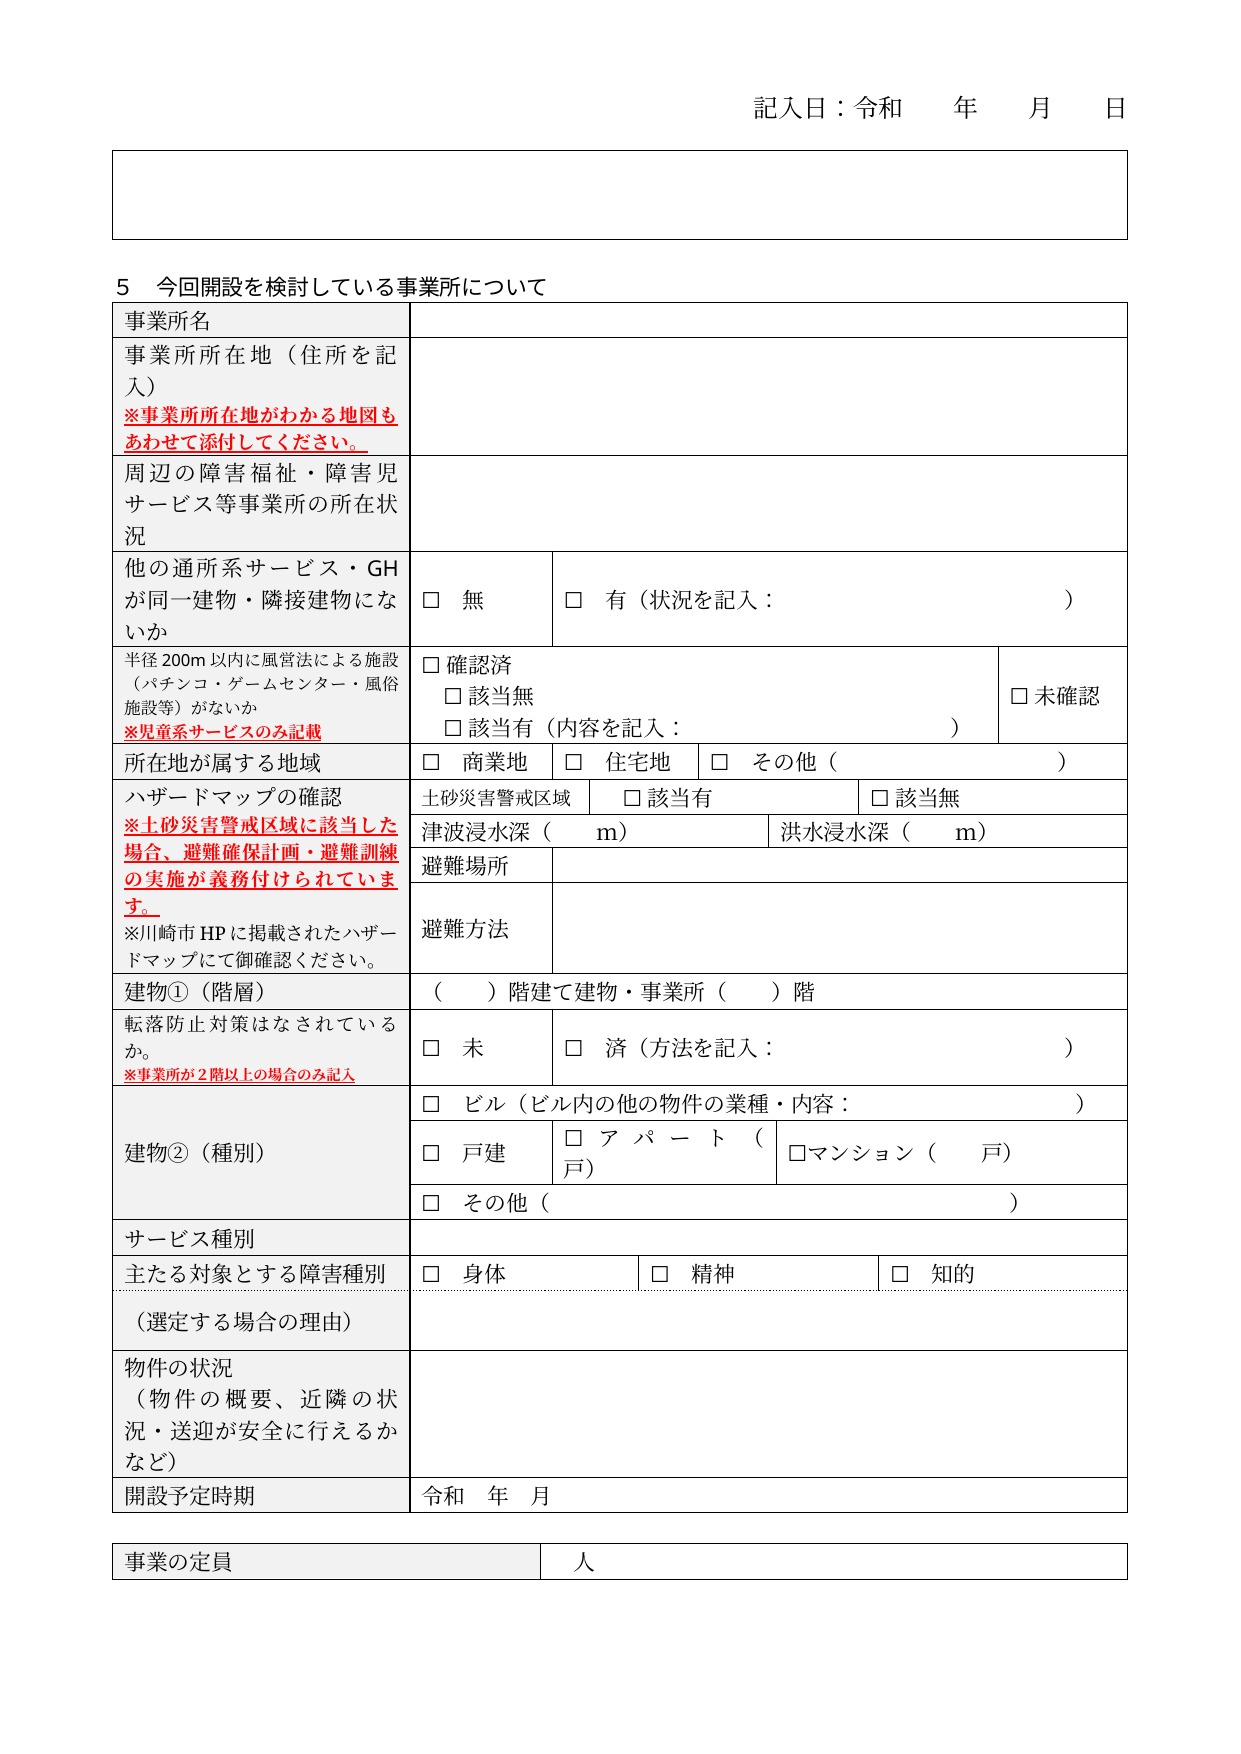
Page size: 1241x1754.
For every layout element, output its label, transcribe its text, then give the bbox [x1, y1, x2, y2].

table_cell 身体 [411, 1256, 638, 1290]
table_cell [553, 848, 1127, 882]
table_cell （選定する場合の理由） [113, 1290, 409, 1350]
table_cell 未 [411, 1010, 552, 1084]
table_cell 精神 [639, 1256, 878, 1290]
table_cell 無 [411, 552, 552, 646]
table_cell 知的 [879, 1256, 1127, 1290]
table_cell 戸建 [411, 1121, 552, 1184]
table_cell 該当無 [859, 780, 1127, 814]
table_cell 商業地 [411, 744, 552, 779]
table_cell 確認済 該当無 該当有（内容を記入： ） [411, 647, 998, 743]
table_cell [411, 338, 1127, 455]
table_cell 建物②（種別） [113, 1086, 409, 1219]
table_cell 避難方法 [411, 883, 552, 973]
table_cell 建物①（階層） [113, 974, 409, 1008]
table_cell （ ）階建て建物・事業所（ ）階 [411, 974, 1127, 1008]
table_cell [411, 1220, 1127, 1255]
table_cell 主たる対象とする障害種別 [113, 1256, 409, 1290]
table_cell [411, 1351, 1127, 1477]
table_header [411, 303, 1127, 337]
table_cell 転落防止対策はなされているか。 ※事業所が２階以上の場合のみ記入 [113, 1010, 409, 1084]
table_cell 所在地が属する地域 [113, 744, 409, 779]
table_cell [411, 456, 1127, 551]
table_cell [553, 883, 1127, 973]
table_cell 他の通所系サービス・GHが同一建物・隣接建物にないか [113, 552, 409, 646]
table_cell ハザードマップの確認 ※土砂災害警戒区域に該当した場合、避難確保計画・避難訓練の実施が義務付けられています。 ※川崎市HPに掲載されたハザードマップにて御確認ください。 [113, 780, 409, 973]
table_cell ビル（ビル内の他の物件の業種・内容： ） [411, 1086, 1127, 1120]
table_cell [113, 151, 1127, 239]
table_cell 住宅地 [553, 744, 698, 779]
table_cell その他（ ） [411, 1185, 1127, 1219]
table_header 人 [541, 1544, 1127, 1578]
table_cell 有（状況を記入： ） [553, 552, 1127, 646]
table_cell その他（ ） [699, 744, 1127, 779]
table_cell 半径200m以内に風営法による施設（パチンコ・ゲームセンター・風俗施設等）がないか ※児童系サービスのみ記載 [113, 647, 409, 743]
table_cell 開設予定時期 [113, 1478, 409, 1512]
table_cell 周辺の障害福祉・障害児サービス等事業所の所在状況 [113, 456, 409, 551]
table_cell 事業所所在地（住所を記入） ※事業所所在地がわかる地図もあわせて添付してください。 [113, 338, 409, 455]
table_cell 令和 年 月 [411, 1478, 1127, 1512]
table_cell 避難場所 [411, 848, 552, 882]
table_cell 土砂災害警戒区域 [411, 780, 589, 814]
text ５ 今回開設を検討している事業所について [112, 270, 1128, 302]
table_cell サービス種別 [113, 1220, 409, 1255]
table_cell アパート（ 戸） [553, 1121, 776, 1184]
table_cell 津波浸水深（ ｍ） [411, 815, 768, 847]
table_header 事業所名 [113, 303, 409, 337]
table_cell 物件の状況 （物件の概要、近隣の状況・送迎が安全に行えるかなど） [113, 1351, 409, 1477]
table_cell 洪水浸水深（ ｍ） [769, 815, 1127, 847]
table_cell [411, 1290, 1127, 1350]
table_cell 未確認 [999, 647, 1127, 743]
table_cell 済（方法を記入： ） [553, 1010, 1127, 1084]
table_cell 該当有 [590, 780, 858, 814]
table_header 事業の定員 [113, 1544, 540, 1578]
table_cell マンション（ 戸） [777, 1121, 1127, 1184]
